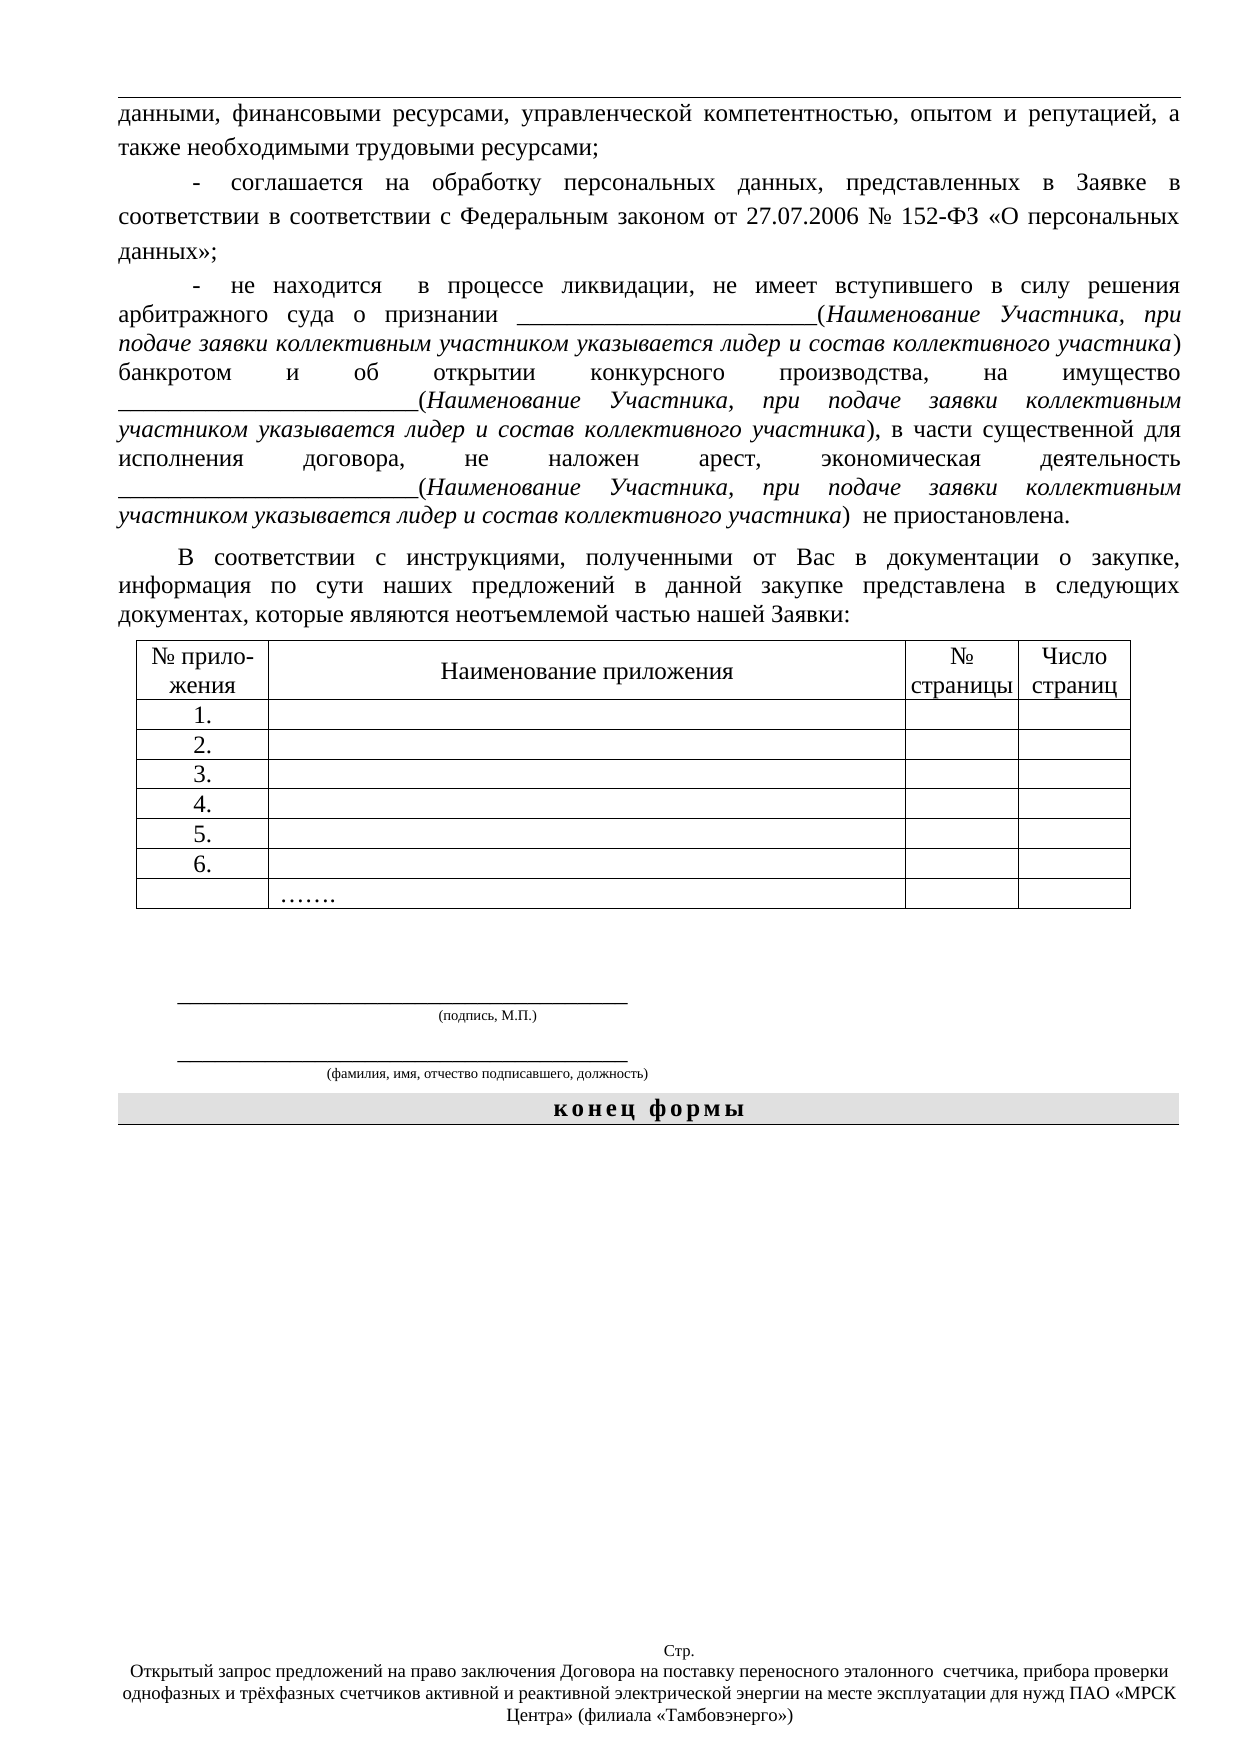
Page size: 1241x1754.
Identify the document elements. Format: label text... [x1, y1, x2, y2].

table_cell [1019, 730, 1130, 758]
table_cell [1019, 760, 1130, 788]
text ____________________________________ [118, 978, 1181, 1007]
table_cell 5. [137, 819, 268, 848]
table_cell [269, 819, 905, 848]
text (фамилия, имя, отчество подписавшего, должность) [118, 1065, 797, 1093]
table_cell [906, 700, 1018, 729]
table_header Наименование приложения [269, 641, 905, 699]
table_cell [269, 760, 905, 788]
table_cell 2. [137, 730, 268, 758]
table_header № прило-жения [137, 641, 268, 699]
table_cell [906, 819, 1018, 848]
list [118, 98, 1181, 161]
table_cell [1019, 879, 1130, 907]
list соглашается на обработку персональных данных, представленных в Заявке в соответствии в соответствии с Федеральным законом от 27.07.2006 № 152-ФЗ «О персональных данных»; [118, 167, 1181, 265]
table_header № страницы [906, 641, 1018, 699]
table_cell [1019, 819, 1130, 848]
table_cell [1019, 789, 1130, 818]
table_cell [269, 849, 905, 878]
table_cell 1. [137, 700, 268, 729]
table_cell [1019, 849, 1130, 878]
table_cell [137, 879, 268, 907]
table_cell [269, 789, 905, 818]
table_cell 3. [137, 760, 268, 788]
table_cell [906, 879, 1018, 907]
table_cell [906, 789, 1018, 818]
text конец формы [118, 1093, 1179, 1124]
text ____________________________________ [118, 1036, 1181, 1065]
table_cell [906, 730, 1018, 758]
list не находится в процессе ликвидации, не имеет вступившего в силу решения арбитражного суда о признании ________________________(Наименование Участника, при подаче заявки коллективным участником указывается лидер и состав коллективного участника) банкротом и об открытии конкурсного производства, на имущество ________________________(Наименование Участника, при подаче заявки коллективным участником указывается лидер и состав коллективного участника), в части существенной для исполнения договора, не наложен арест, экономическая деятельность ________________________(Наименование Участника, при подаче заявки коллективным участником указывается лидер и состав коллективного участника) не приостановлена. [118, 270, 1181, 529]
table_cell [269, 730, 905, 758]
text В соответствии с инструкциями, полученными от Вас в документации о закупке, информация по сути наших предложений в данной закупке представлена в следующих документах, которые являются неотъемлемой частью нашей Заявки: [118, 542, 1181, 628]
text (подпись, М.П.) [118, 1007, 797, 1036]
table_cell ……. [269, 879, 905, 907]
table_cell 4. [137, 789, 268, 818]
table_cell [269, 700, 905, 729]
table_header Число страниц [1019, 641, 1130, 699]
table_cell [906, 849, 1018, 878]
table_cell [1019, 700, 1130, 729]
table_cell 6. [137, 849, 268, 878]
table_cell [906, 760, 1018, 788]
